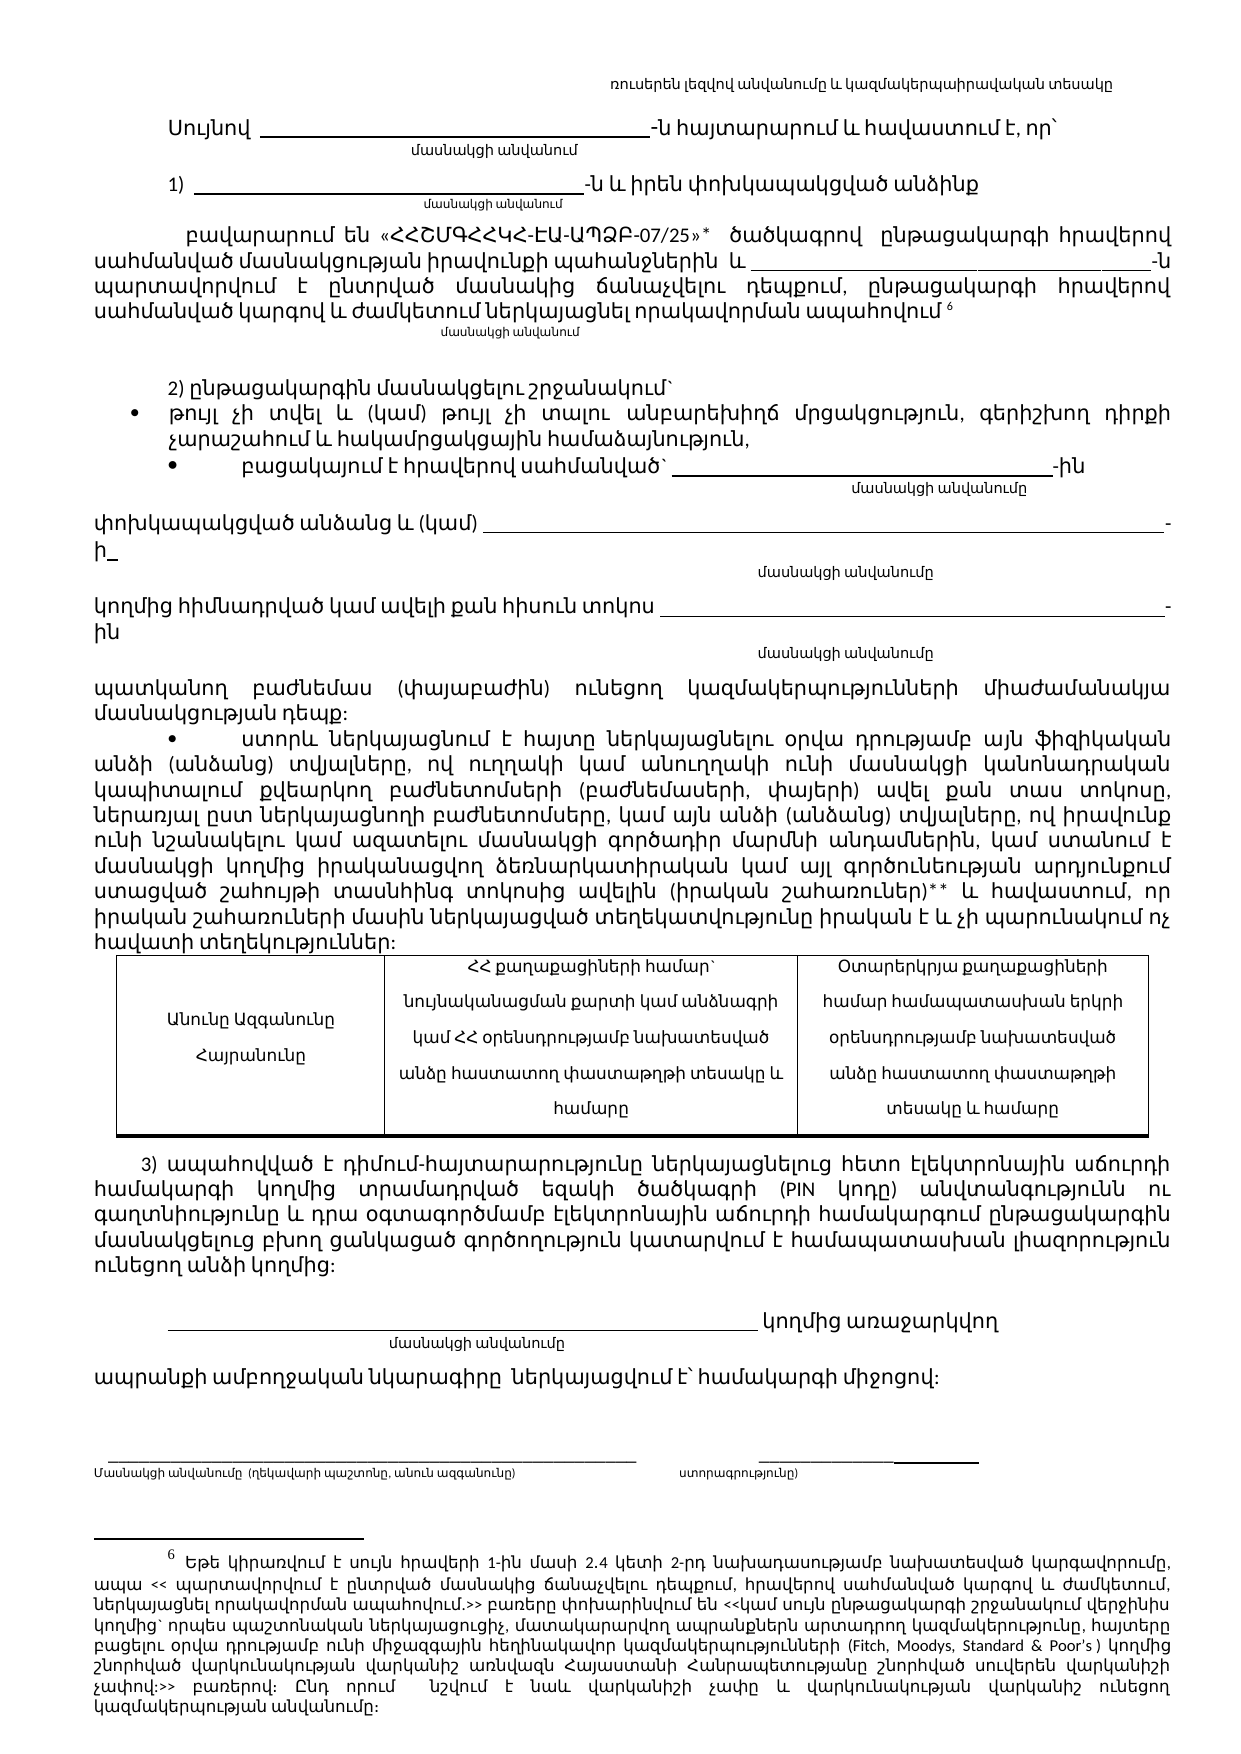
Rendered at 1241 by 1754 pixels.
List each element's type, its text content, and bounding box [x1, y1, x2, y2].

text ___________________________________________________ _____________ Մասնակցի անվանումը (ղեկավարի պաշտոնը, անուն ազգանունը) ստորագրությունը) [94, 1441, 1171, 1491]
table_header ՀՀ քաղաքացիների համար` նույնականացման քարտի կամ անձնագրի կամ ՀՀ օրենսդրությամբ նախատեսված անձը հաստատող փաստաթղթի տեսակը և համարը [385, 956, 797, 1134]
text բավարարում են «ՀՀՇՄԳՀՀԿՀ-ԷԱ-ԱՊՁԲ-07/25»* ծածկագրով ընթացակարգի հրավերով սահմանված մասնակցության իրավունքի պահանջներին և -ն պարտավորվում է ընտրված մասնակից ճանաչվելու դեպքում, ընթացակարգի հրավերով սահմանված կարգով և ժամկետում ներկայացնել որակավորման ապահովում [94, 222, 1171, 324]
list թույլ չի տվել և (կամ) թույլ չի տալու անբարեխիղճ մրցակցություն, գերիշխող դիրքի չարաշահում և հակամրցակցային համաձայնություն, [131, 400, 1171, 451]
text 2) ընթացակարգին մասնակցելու շրջանակում` [94, 375, 1171, 400]
text մասնակցի անվանում [94, 197, 1171, 222]
text 1) -ն և իրեն փոխկապակցված անձինք [94, 172, 1171, 197]
text ռուսերեն լեզվով անվանումը և կազմակերպաիրավական տեսակը [536, 75, 1171, 106]
list ստորև ներկայացնում է հայտը ներկայացնելու օրվա դրությամբ այն ֆիզիկական անձի (անձանց) տվյալները, ով ուղղակի կամ անուղղակի ունի մասնակցի կանոնադրական կապիտալում քվեարկող բաժնետոմսերի (բաժնեմասերի, փայերի) ավել քան տաս տոկոսը, ներառյալ ըստ ներկայացնողի բաժնետոմսերը, կամ այն անձի (անձանց) տվյալները, ով իրավունք ունի նշանակելու կամ ազատելու մասնակցի գործադիր մարմնի անդամներին, կամ ստանում է մասնակցի կողմից իրականացվող ձեռնարկատիրական կամ այլ գործունեության արդյունքում ստացված շահույթի տասնհինգ տոկոսից ավելին (իրական շահառուներ)** և հավաստում, որ իրական շահառուների մասին ներկայացված տեղեկատվությունը իրական է և չի պարունակում ոչ հավատի տեղեկություններ: [94, 726, 1171, 955]
text կողմից հիմնադրված կամ ավելի քան հիսուն տոկոս -ին [94, 594, 1171, 644]
list բացակայում է հրավերով սահմանված` -ին [94, 451, 1171, 479]
table_header Անունը Ազգանունը Հայրանունը [117, 956, 384, 1134]
text մասնակցի անվանումը [94, 1334, 1171, 1364]
text 3) ապահովված է դիմում-հայտարարությունը ներկայացնելուց հետո էլեկտրոնային աճուրդի համակարգի կողմից տրամադրված եզակի ծածկագրի (PIN կոդը) անվտանգությունն ու գաղտնիությունը և դրա օգտագործմամբ էլեկտրոնային աճուրդի համակարգում ընթացակարգին մասնակցելուց բխող ցանկացած գործողություն կատարվում է համապատասխան լիազորություն ունեցող անձի կողմից: [94, 1151, 1171, 1278]
text ապրանքի ամբողջական նկարագիրը ներկայացվում է՝ համակարգի միջոցով: [94, 1364, 1171, 1390]
text Սույնով -ն հայտարարում և հավաստում է, որ՝ [94, 111, 1171, 141]
text մասնակցի անվանում [94, 324, 1171, 349]
text փոխկապակցված անձանց և (կամ) -ի [94, 510, 1171, 563]
text մասնակցի անվանումը [94, 479, 1171, 510]
text մասնակցի անվանումը [94, 644, 1171, 675]
table_header Օտարերկրյա քաղաքացիների համար համապատասխան երկրի օրենսդրությամբ նախատեսված անձը հաստատող փաստաթղթի տեսակը և համարը [798, 956, 1148, 1134]
text պատկանող բաժնեմաս (փայաբաժին) ունեցող կազմակերպությունների միաժամանակյա մասնակցության դեպք: [94, 675, 1171, 726]
text մասնակցի անվանումը [94, 563, 1171, 594]
text մասնակցի անվանում [94, 141, 1171, 172]
text կողմից առաջարկվող [94, 1308, 1171, 1334]
